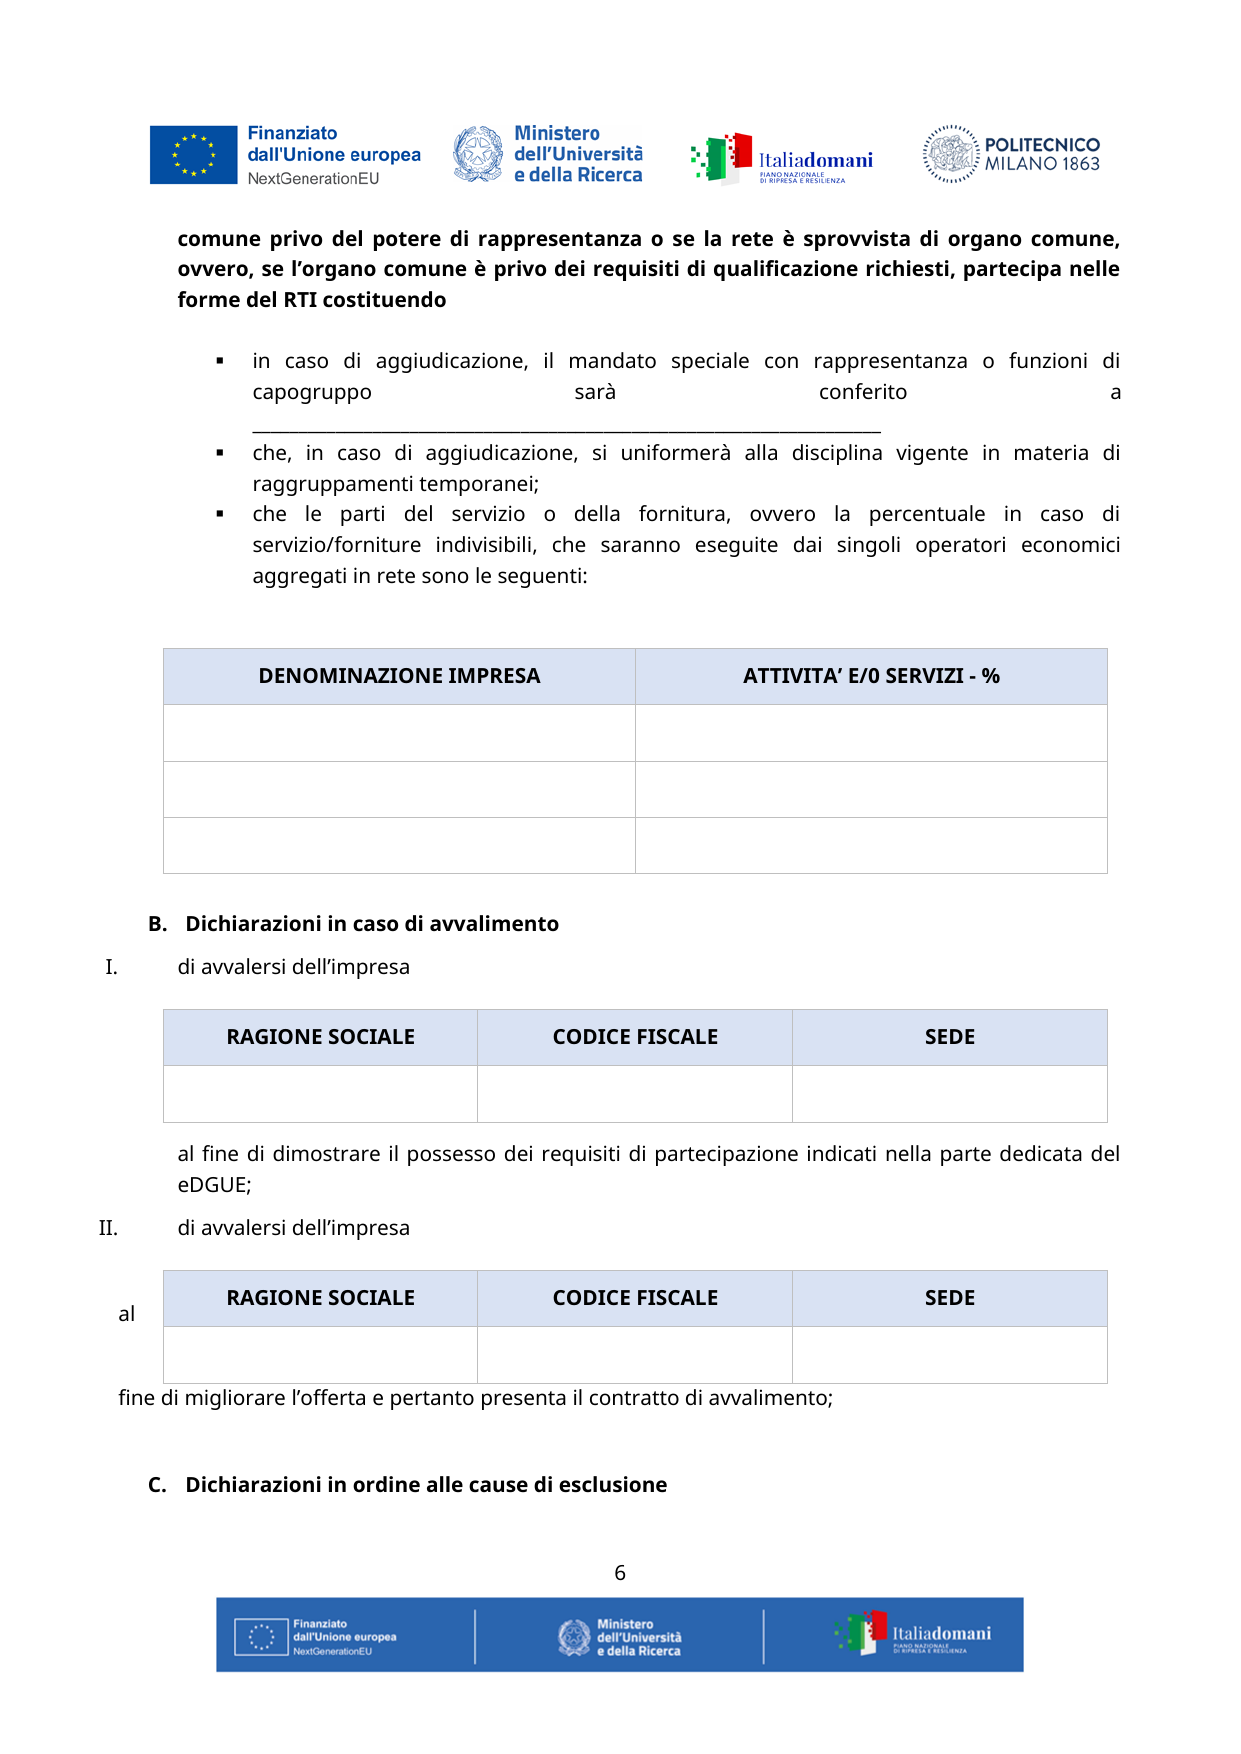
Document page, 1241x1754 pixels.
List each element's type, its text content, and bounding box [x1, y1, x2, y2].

table_header RAGIONE SOCIALE [164, 1271, 477, 1326]
table_cell [636, 705, 1107, 761]
list di avvalersi dell’impresa [118, 1213, 1122, 1242]
text al fine di dimostrare il possesso dei requisiti di partecipazione indicati nella parte dedicata del eDGUE; [177, 1082, 1122, 1198]
table_header SEDE [793, 1010, 1107, 1065]
table_header RAGIONE SOCIALE [164, 1010, 477, 1065]
table_header CODICE FISCALE [478, 1271, 792, 1326]
list Dichiarazioni in caso di avvalimento [148, 909, 1122, 938]
table_cell [164, 762, 635, 817]
table_cell [636, 762, 1107, 817]
list Dichiarazioni in ordine alle cause di esclusione [148, 1470, 1122, 1498]
table_cell [164, 705, 635, 761]
table_header DENOMINAZIONE IMPRESA [164, 649, 635, 704]
table_cell [164, 818, 635, 873]
list di avvalersi dell’impresa [118, 952, 1122, 981]
list in caso di aggiudicazione, il mandato speciale con rappresentanza o funzioni di capogruppo sarà conferito a ____________________________________________________________________ [215, 346, 1122, 436]
table_cell [478, 1327, 792, 1382]
table_cell [793, 1327, 1107, 1382]
text al fine di migliorare l’offerta e pertanto presenta il contratto di avvalimento; [118, 1299, 1122, 1412]
table_cell [636, 818, 1107, 873]
table_cell [478, 1066, 792, 1122]
table_header ATTIVITA’ E/0 SERVIZI - % [636, 649, 1107, 704]
table_header CODICE FISCALE [478, 1010, 792, 1065]
picture [161, 1586, 1079, 1681]
list che, in caso di aggiudicazione, si uniformerà alla disciplina vigente in materia di raggruppamenti temporanei; [215, 438, 1122, 497]
table_cell [164, 1066, 477, 1122]
table_cell [164, 1327, 477, 1382]
table_cell [793, 1066, 1107, 1122]
table_header SEDE [793, 1271, 1107, 1326]
